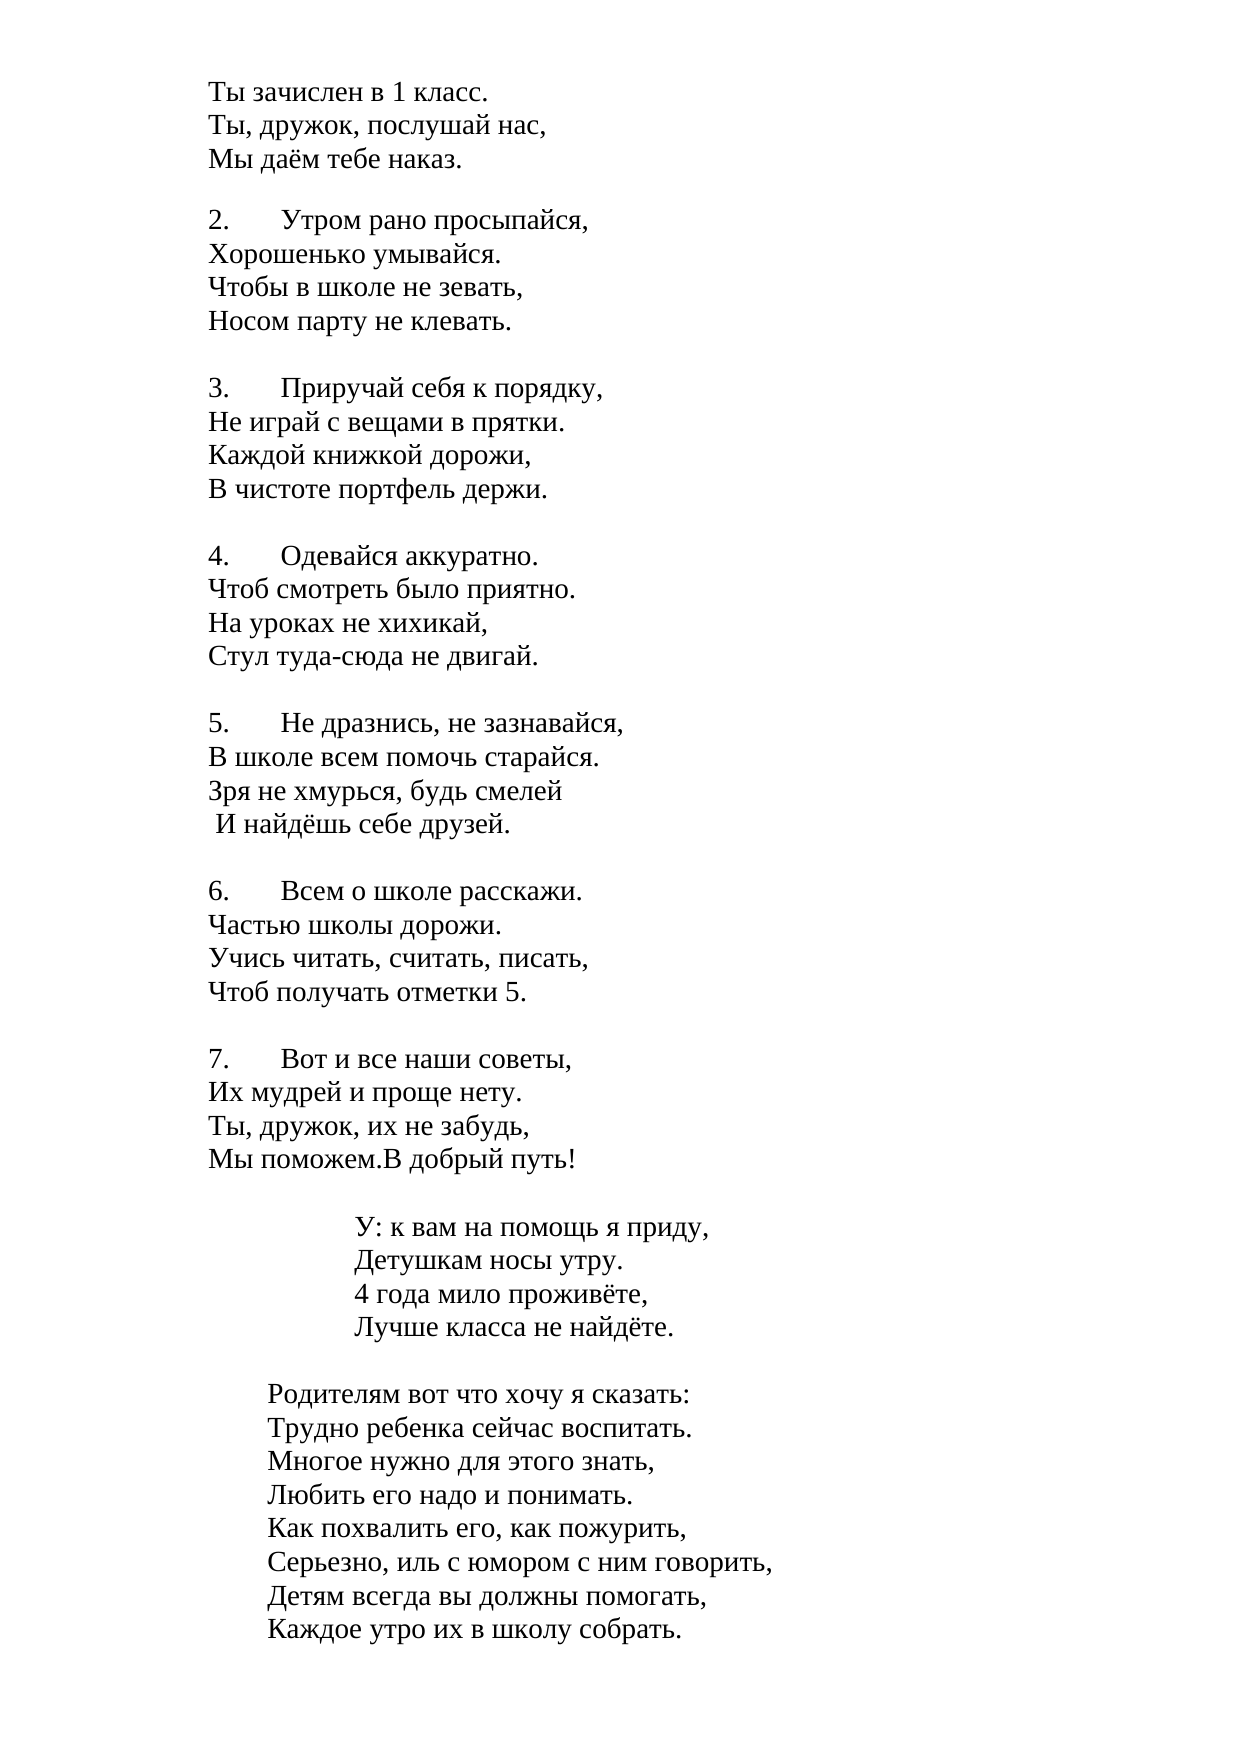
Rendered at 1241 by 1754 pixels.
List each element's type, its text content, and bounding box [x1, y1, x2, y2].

list Их мудрей и проще нету. [208, 1074, 1152, 1108]
list Родителям вот что хочу я сказать: [267, 1376, 1152, 1410]
list Ты, дружок, послушай нас, [208, 107, 1152, 141]
list Мы даём тебе наказ. [208, 141, 1152, 174]
list 3. Приручай себя к порядку, [208, 370, 1152, 404]
list Детям всегда вы должны помогать, [267, 1578, 1152, 1611]
list 7. Вот и все наши советы, [208, 1041, 1152, 1074]
list Детушкам носы утру. [354, 1242, 1152, 1276]
list Мы поможем.В добрый путь! [208, 1142, 1152, 1175]
list Как похвалить его, как пожурить, [267, 1511, 1152, 1544]
list Каждое утро их в школу собрать. [267, 1611, 1152, 1645]
list Серьезно, иль с юмором с ним говорить, [267, 1544, 1152, 1578]
list Чтобы в школе не зевать, [208, 269, 1152, 303]
list Чтоб получать отметки 5. [208, 974, 1152, 1007]
list Многое нужно для этого знать, [267, 1443, 1152, 1477]
list Лучше класса не найдёте. [354, 1309, 1152, 1343]
list В чистоте портфель держи. [208, 471, 1152, 504]
list В школе всем помочь старайся. [208, 739, 1152, 773]
list 2. Утром рано просыпайся, [208, 202, 1152, 236]
list И найдёшь себе друзей. [208, 806, 1152, 840]
list Учись читать, считать, писать, [208, 940, 1152, 974]
list 4 года мило проживёте, [354, 1276, 1152, 1309]
list 5. Не дразнись, не зазнавайся, [208, 706, 1152, 739]
list Каждой книжкой дорожи, [208, 437, 1152, 471]
list Трудно ребенка сейчас воспитать. [267, 1410, 1152, 1443]
list 4. Одевайся аккуратно. [208, 538, 1152, 571]
list Ты зачислен в 1 класс. [208, 74, 1152, 107]
list Зря не хмурься, будь смелей [208, 773, 1152, 806]
list 6. Всем о школе расскажи. [208, 873, 1152, 907]
list Ты, дружок, их не забудь, [208, 1108, 1152, 1142]
list На уроках не хихикай, [208, 605, 1152, 638]
list Не играй с вещами в прятки. [208, 404, 1152, 437]
list Частью школы дорожи. [208, 907, 1152, 940]
list Любить его надо и понимать. [267, 1477, 1152, 1511]
list Чтоб смотреть было приятно. [208, 571, 1152, 605]
list Хорошенько умывайся. [208, 236, 1152, 269]
list Стул туда-сюда не двигай. [208, 638, 1152, 672]
list У: к вам на помощь я приду, [354, 1209, 1152, 1242]
list Носом парту не клевать. [208, 303, 1152, 337]
